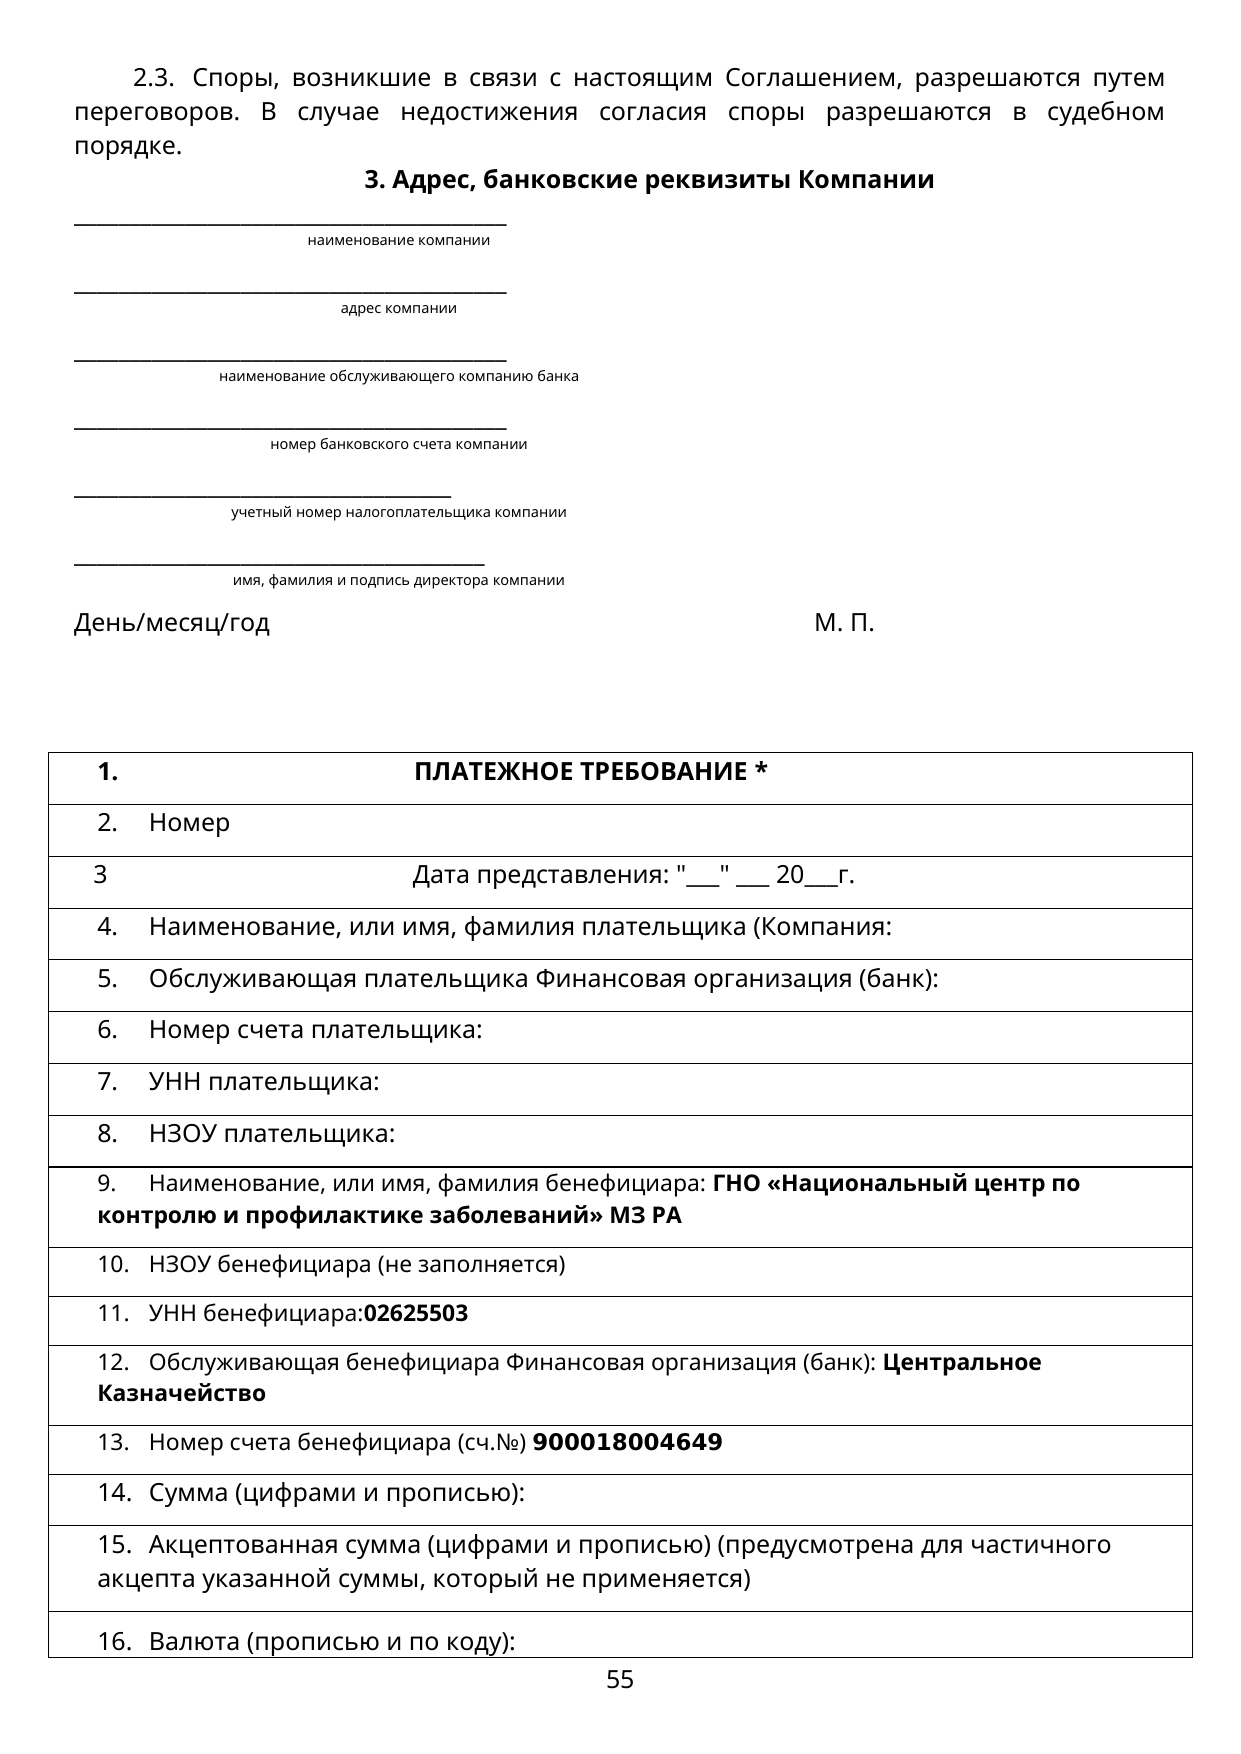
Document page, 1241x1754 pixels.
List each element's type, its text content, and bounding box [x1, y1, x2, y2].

table_cell 15. Акцептованная сумма (цифрами и прописью) (предусмотрена для частичного акцепта указанной суммы, который не применяется) [49, 1526, 1192, 1611]
text 2.3. Споры, возникшие в связи с настоящим Соглашением, разрешаются путем переговоров. В случае недостижения согласия споры разрешаются в судебном порядке. [74, 59, 1166, 161]
text День/месяц/год М. П. [74, 604, 1166, 638]
text адрес компании [74, 298, 724, 332]
text _____________________________________ [74, 536, 1166, 570]
text _______________________________________ [74, 195, 1166, 229]
text учетный номер налогоплательщика компании [74, 502, 724, 536]
text __________________________________ [74, 468, 1166, 502]
table_cell 11. УНН бенефициара:02625503 [49, 1297, 1192, 1344]
table_cell 14. Сумма (цифрами и прописью): [49, 1475, 1192, 1525]
table_cell 10. НЗОУ бенефициара (не заполняется) [49, 1248, 1192, 1296]
text наименование компании [74, 229, 724, 263]
text _______________________________________ [74, 263, 1166, 298]
table_cell 7. УНН плательщика: [49, 1064, 1192, 1114]
table_cell 9. Наименование, или имя, фамилия бенефициара: ГНО «Национальный центр по контролю и профилактике заболеваний» МЗ РА [49, 1168, 1192, 1247]
table_header 1. ПЛАТЕЖНОЕ ТРЕБОВАНИЕ * [49, 753, 1192, 804]
text 3. Адрес, банковские реквизиты Компании [74, 161, 1166, 195]
text _______________________________________ [74, 332, 1166, 366]
table_cell 2. Номер [49, 805, 1192, 856]
text _______________________________________ [74, 400, 1166, 434]
table_cell 16. Валюта (прописью и по коду): [49, 1612, 1192, 1657]
table_cell 13. Номер счета бенефициара (сч.№) 900018004649 [49, 1426, 1192, 1474]
table_cell 4. Наименование, или имя, фамилия плательщика (Компания: [49, 909, 1192, 959]
table_cell 6. Номер счета плательщика: [49, 1012, 1192, 1063]
text наименование обслуживающего компанию банка [74, 366, 724, 400]
table_cell 3 Дата представления: "___" ___ 20___г. [49, 857, 1192, 907]
text имя, фамилия и подпись директора компании [74, 570, 724, 604]
table_cell 5. Обслуживающая плательщика Финансовая организация (банк): [49, 960, 1192, 1011]
text номер банковского счета компании [74, 434, 724, 468]
table_cell 8. НЗОУ плательщика: [49, 1116, 1192, 1166]
table_cell 12. Обслуживающая бенефициара Финансовая организация (банк): Центральное Казначейство [49, 1346, 1192, 1425]
